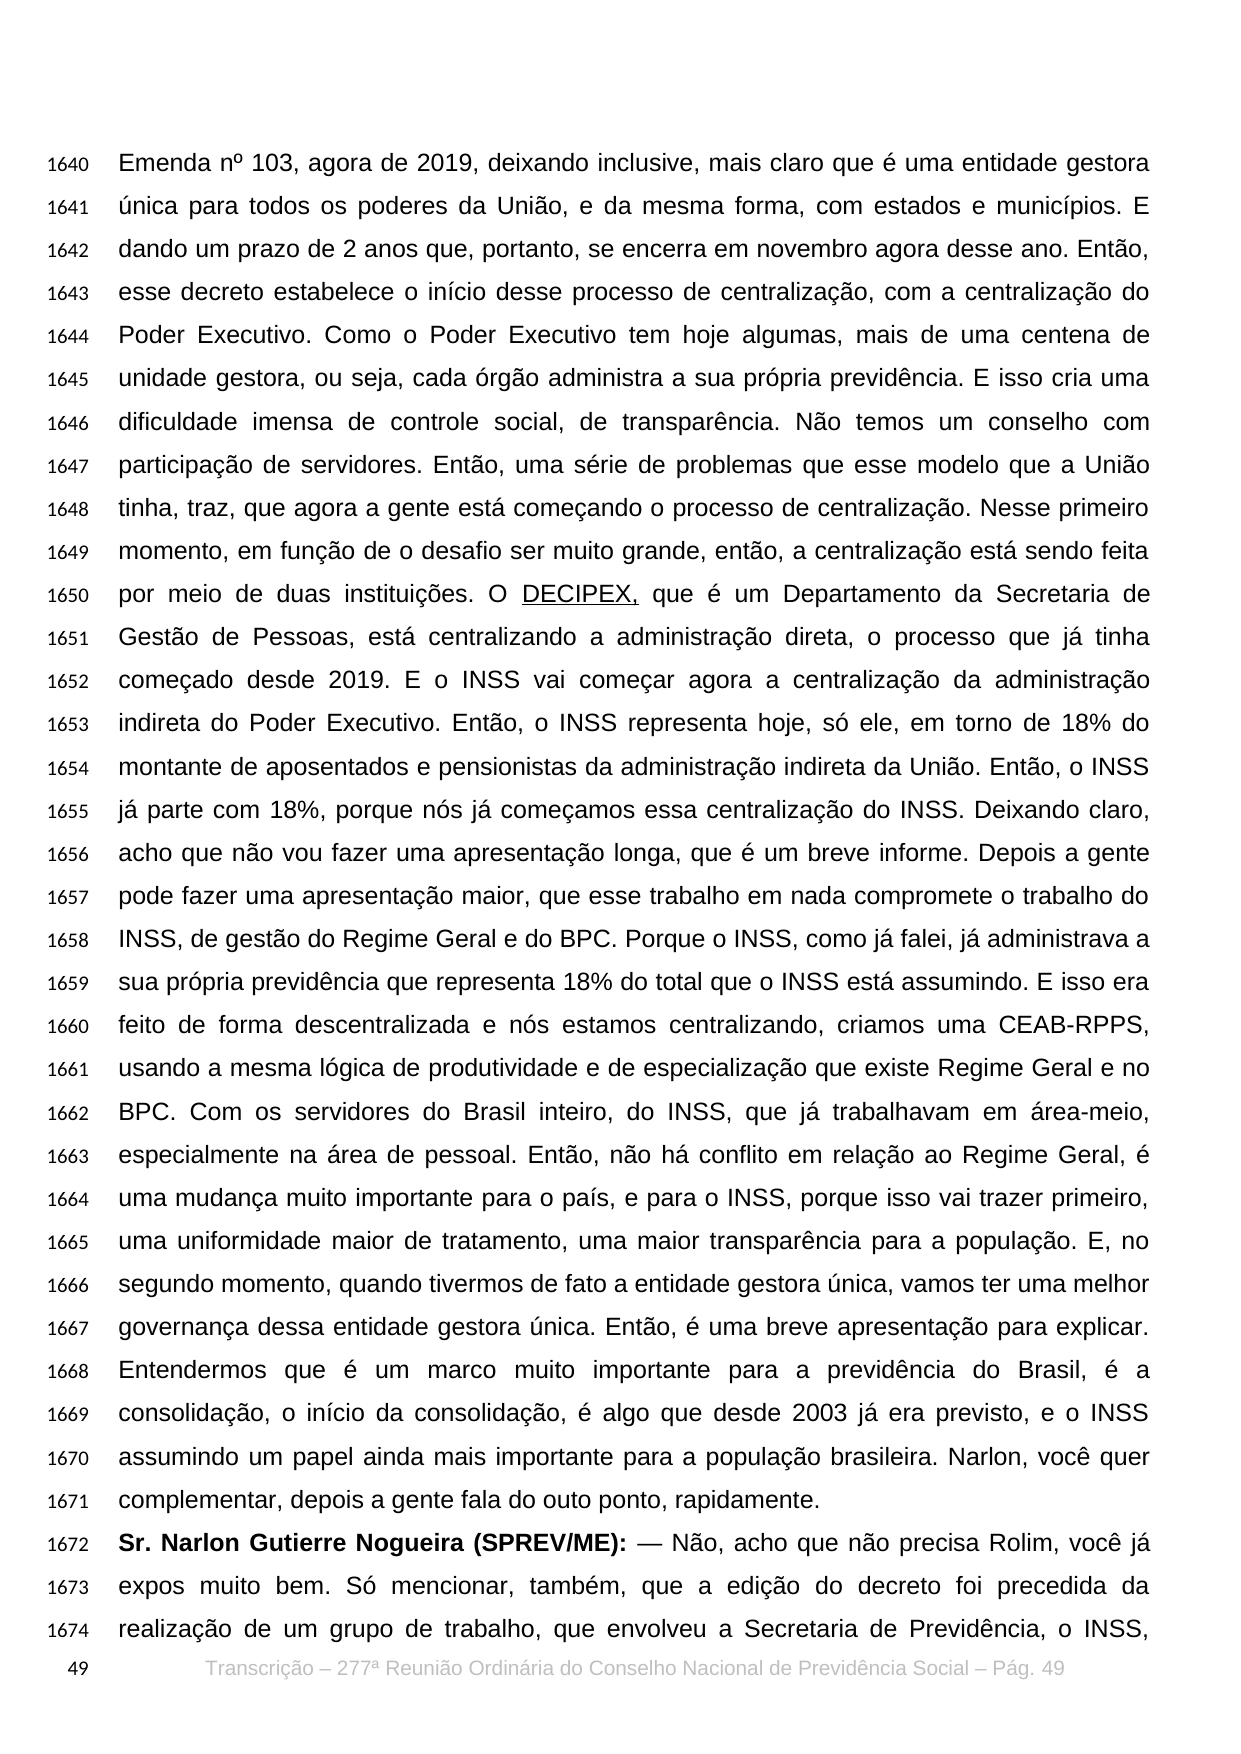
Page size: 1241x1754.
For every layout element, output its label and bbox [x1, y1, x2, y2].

text [118, 148, 1152, 1513]
text [118, 1528, 1152, 1643]
